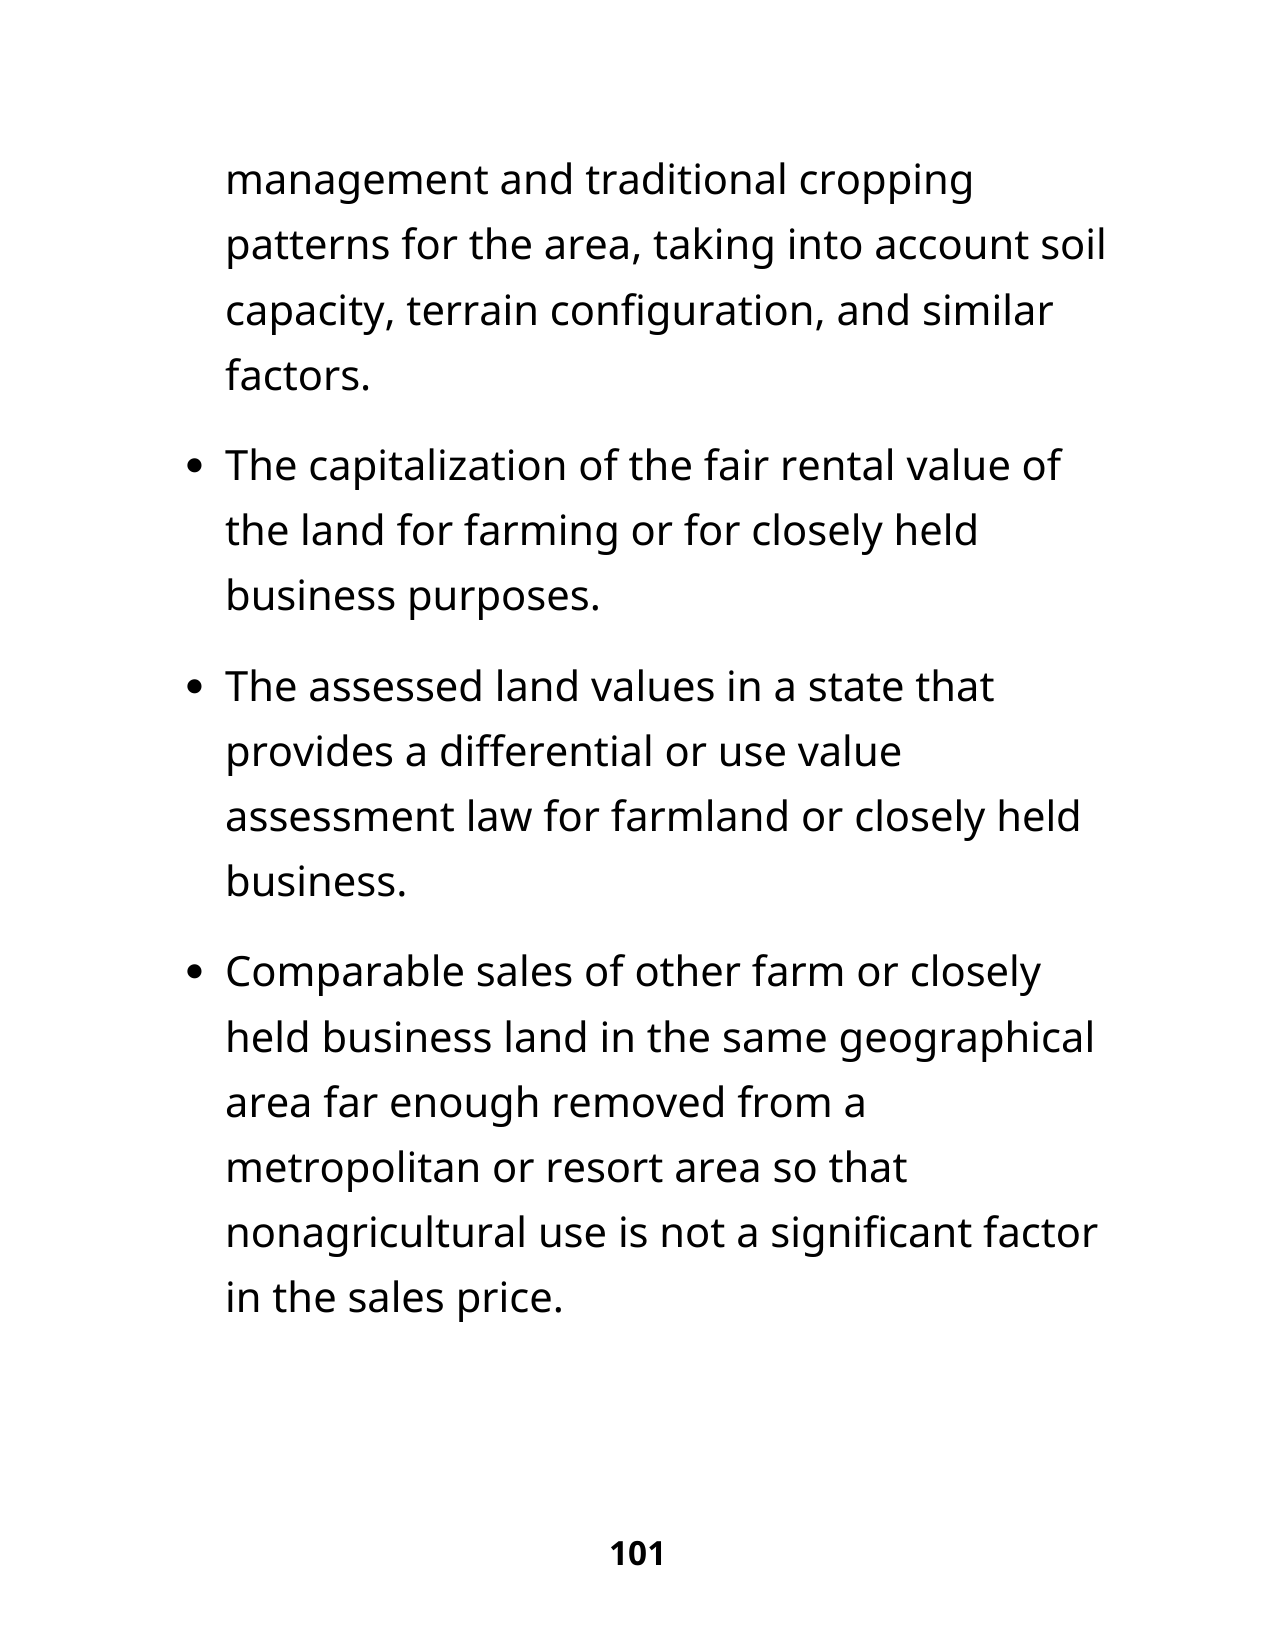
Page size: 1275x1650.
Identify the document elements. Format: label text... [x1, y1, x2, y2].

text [187, 150, 1125, 402]
text Comparable sales of other farm or closely held business land in the same geographical area far enough removed from a metropolitan or resort area so that nonagricultural use is not a significant factor in the sales price. [187, 942, 1125, 1325]
text The capitalization of the fair rental value of the land for farming or for closely held business purposes. [187, 436, 1125, 623]
text The assessed land values in a state that provides a differential or use value assessment law for farmland or closely held business. [187, 656, 1125, 909]
